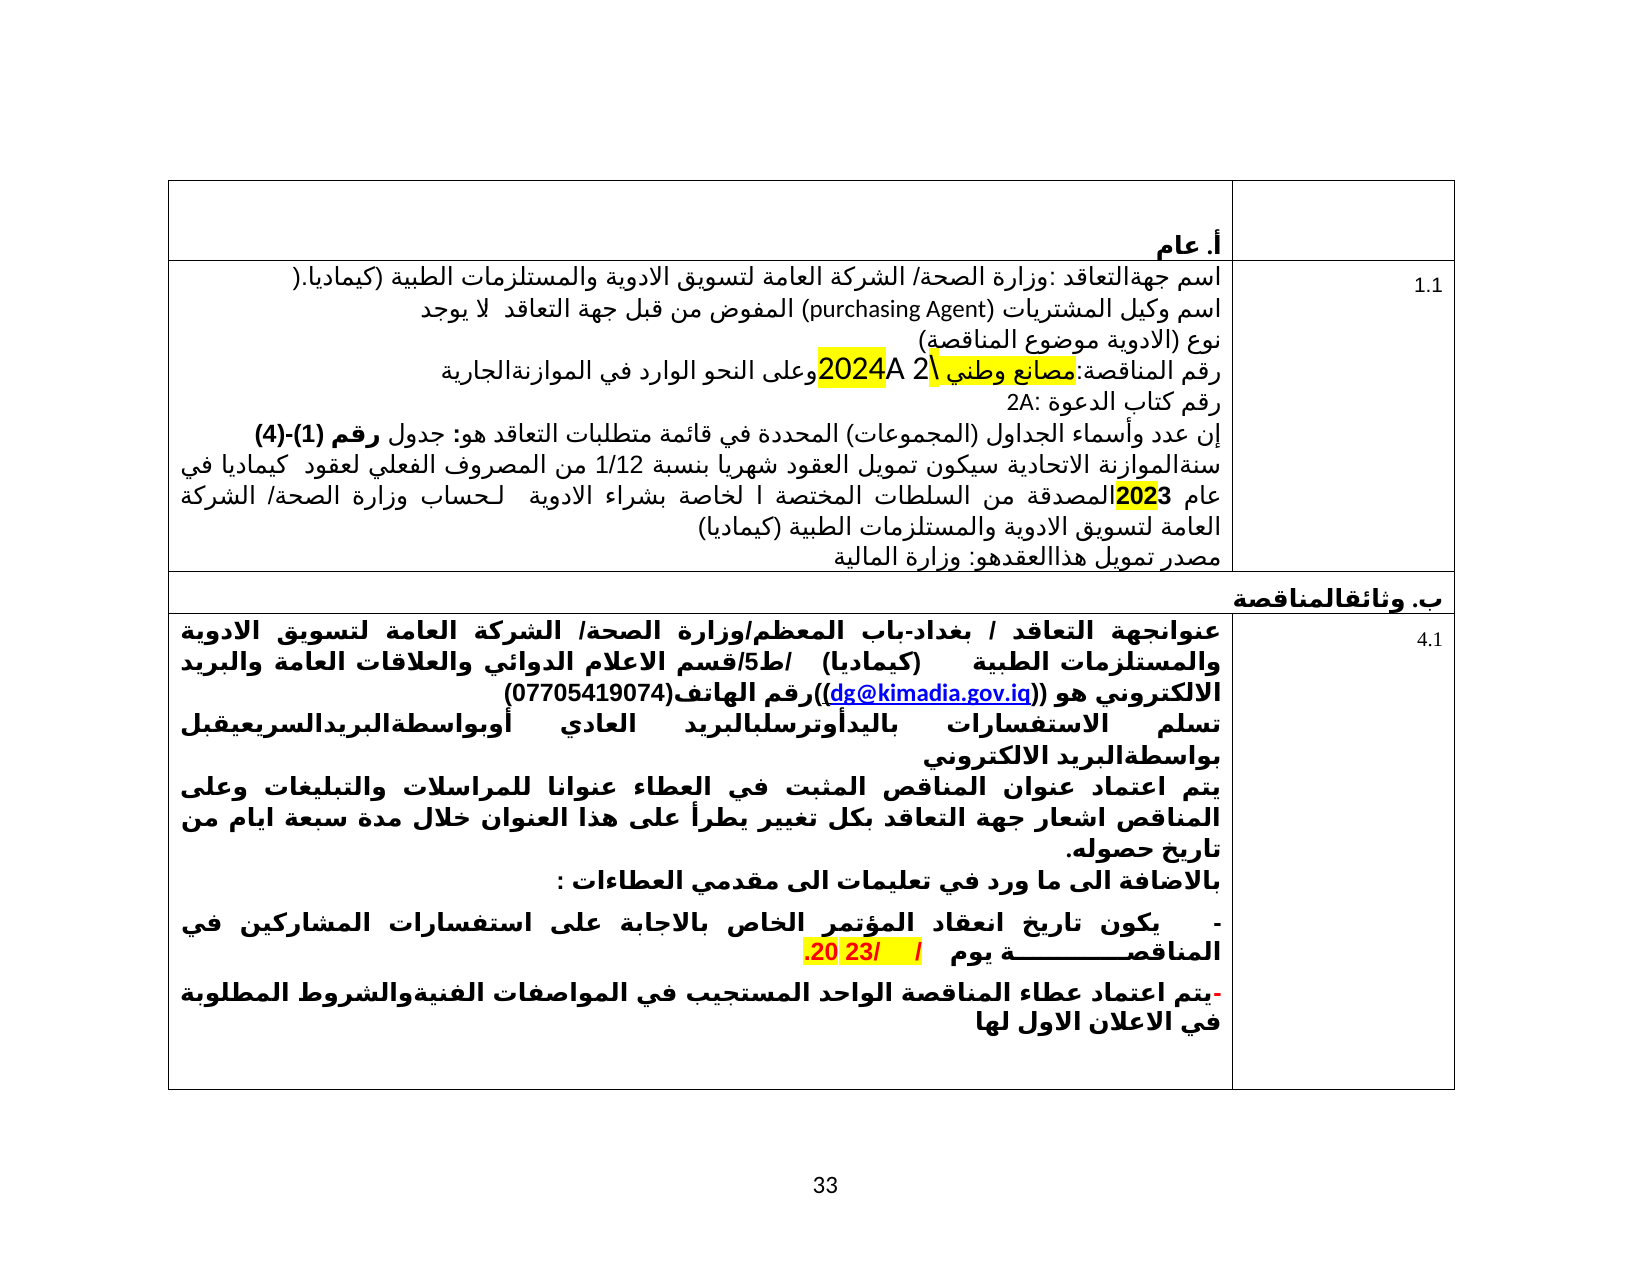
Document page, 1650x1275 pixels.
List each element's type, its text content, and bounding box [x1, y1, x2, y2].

table_cell أ. عام [169, 181, 1232, 260]
table_cell عنوانجهة التعاقد / بغداد-باب المعظم/وزارة الصحة/ الشركة العامة لتسويق الادوية والمستلزمات الطبية (كيماديا) /ط5/قسم الاعلام الدوائي والعلاقات العامة والبريد الالكتروني هو ((dg@kimadia.gov.iq))رقم الهاتف(07705419074) تسلم الاستفسارات باليدأوترسلبالبريد العادي أوبواسطةالبريدالسريعيقبل بواسطةالبريد الالكتروني يتم اعتماد عنوان المناقص المثبت في العطاء عنوانا للمراسلات والتبليغات وعلى المناقص اشعار جهة التعاقد بكل تغيير يطرأ على هذا العنوان خلال مدة سبعة ايام من تاريخ حصوله. بالاضافة الى ما ورد في تعليمات الى مقدمي العطاءات : - يكون تاريخ انعقاد المؤتمر الخاص بالاجابة على استفسارات المشاركين في المناقصـــــــــــــة يوم / /23 20. -يتم اعتماد عطاء المناقصة الواحد المستجيب في المواصفات الفنيةوالشروط المطلوبة في الاعلان الاول لها [169, 614, 1232, 1089]
table_cell 1.1 [1233, 261, 1454, 571]
table_cell 4.1 [1233, 614, 1454, 1089]
table_cell اسم جهةالتعاقد :وزارة الصحة/ الشركة العامة لتسويق الادوية والمستلزمات الطبية (كيماديا.( اسم وكيل المشتريات (purchasing Agent) المفوض من قبل جهة التعاقد: لا يوجد نوع (الادوية موضوع المناقصة) رقم المناقصة:مصانع وطني \2024A 2وعلى النحو الوارد في الموازنةالجارية رقم كتاب الدعوة :2A إن عدد وأسماء الجداول (المجموعات) المحددة في قائمة متطلبات التعاقد هو: جدول رقم (1)-(4) سنةالموازنة الاتحادية سيكون تمويل العقود شهريا بنسبة 1/12 من المصروف الفعلي لعقود كيماديا في عام 2023المصدقة من السلطات المختصة ا لخاصة بشراء الادوية لـحساب وزارة الصحة/ الشركة العامة لتسويق الادوية والمستلزمات الطبية (كيماديا) مصدر تمويل هذاالعقدهو: وزارة المالية [169, 261, 1232, 571]
table_cell [1233, 181, 1454, 260]
table_cell ب. وثائقالمناقصة [169, 572, 1454, 613]
